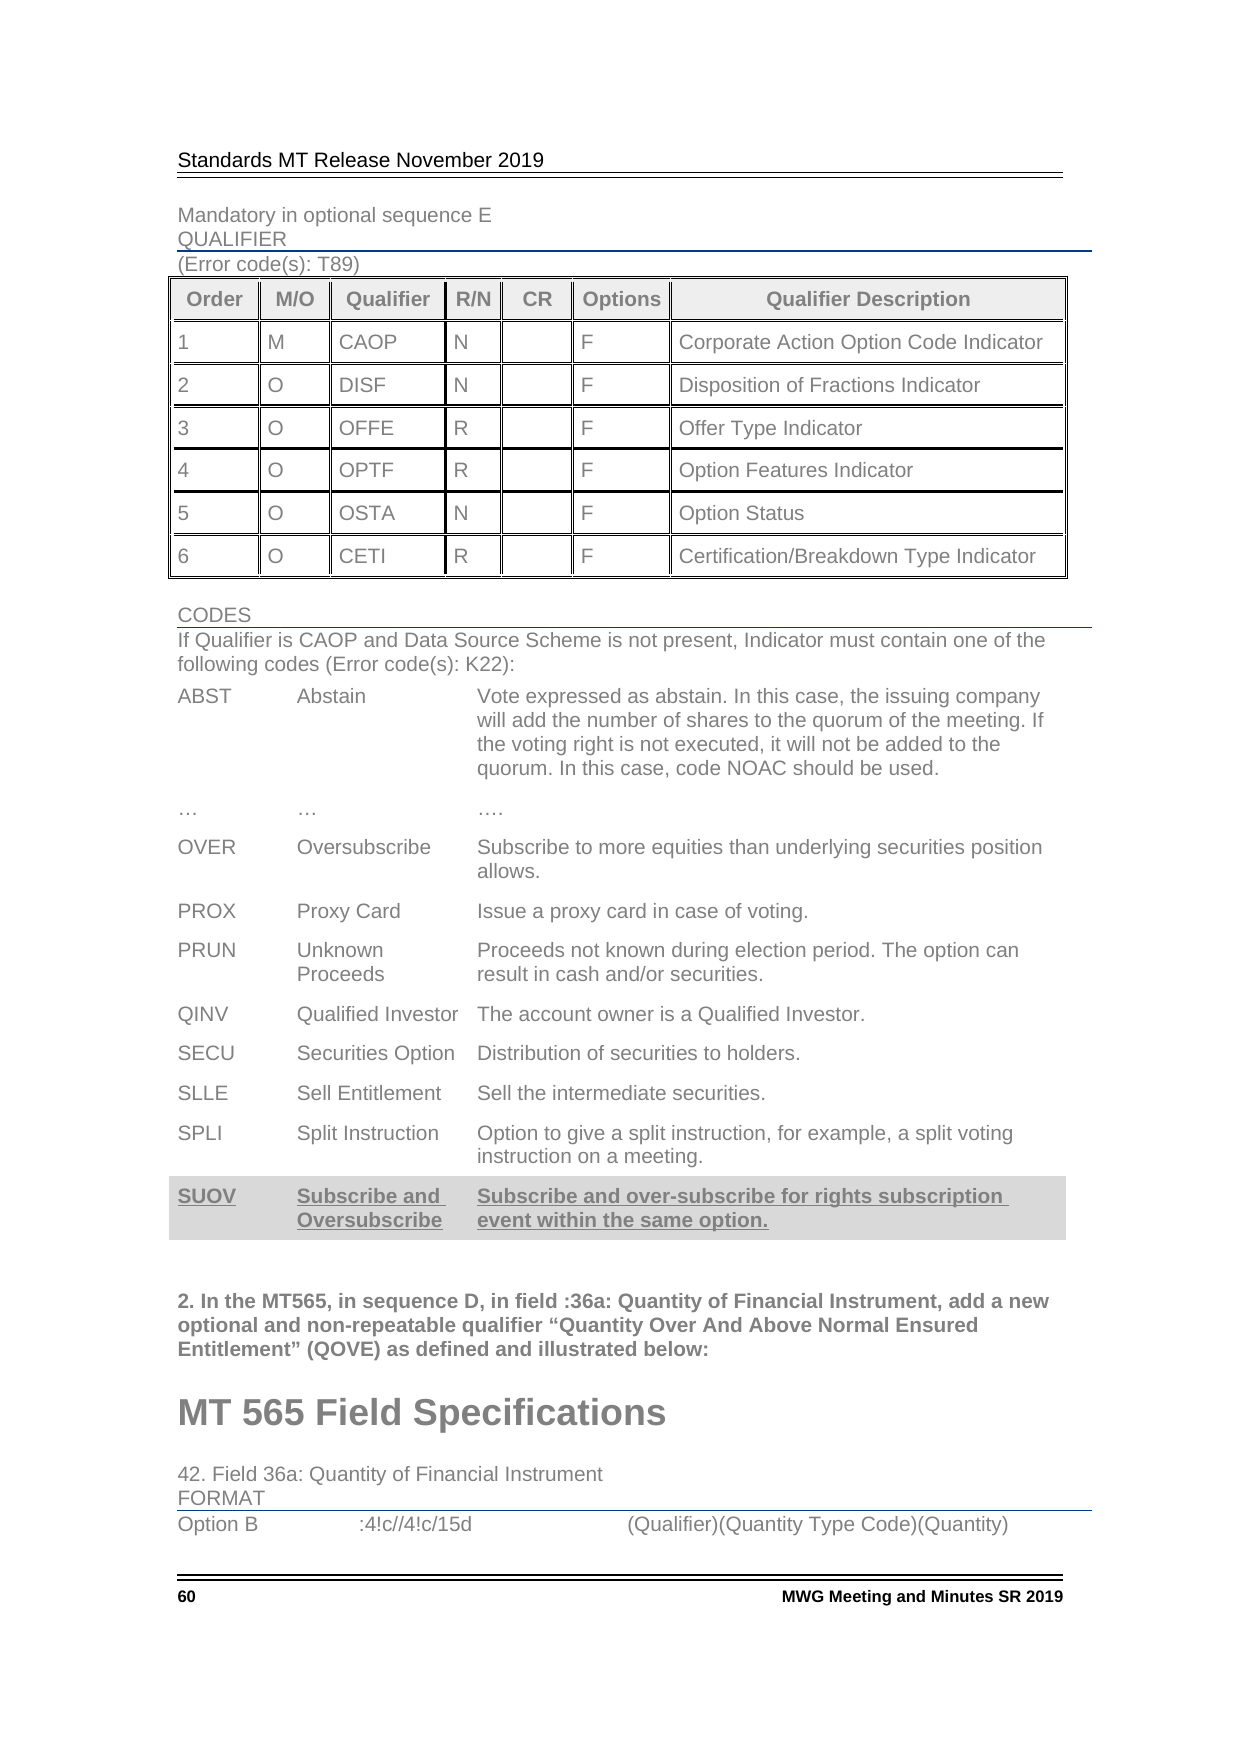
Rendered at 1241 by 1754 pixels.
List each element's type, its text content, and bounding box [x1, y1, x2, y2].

table_cell [502, 536, 573, 576]
table_cell F [574, 408, 669, 447]
table_cell [503, 365, 571, 404]
table_header Abstain [289, 676, 469, 788]
table_cell CETI [331, 536, 445, 576]
table_cell Oversubscribe [289, 827, 469, 891]
table_cell N [447, 322, 500, 361]
table_cell F [574, 322, 669, 361]
table_cell QINV [169, 994, 289, 1033]
table_header Vote expressed as abstain. In this case, the issuing company will add the number of shares to the quorum of the meeting. If the voting right is not executed, it will not be added to the quorum. In this case, code NOAC should be used. [469, 676, 1066, 788]
table_cell 2 [171, 361, 258, 404]
table_cell Subscribe and over-subscribe for rights subscription event within the same option. [469, 1176, 1066, 1240]
text Mandatory in optional sequence E [177, 202, 1092, 226]
table_cell SLLE [169, 1073, 289, 1113]
table_cell 6 [169, 533, 259, 576]
table_cell 1 [169, 319, 259, 361]
table_cell R [445, 536, 502, 576]
table_cell F [573, 536, 671, 576]
table_header (Qualifier)(Quantity Type Code)(Quantity) [627, 1511, 1074, 1535]
table_cell Certification/Breakdown Type Indicator [671, 533, 1066, 576]
table_cell … [169, 788, 289, 827]
table_cell F [574, 450, 669, 490]
table_cell N [447, 493, 500, 533]
table_cell [503, 493, 571, 533]
table_cell Proceeds not known during election period. The option can result in cash and/or securities. [469, 930, 1066, 994]
table_cell Sell Entitlement [289, 1073, 469, 1113]
table_header R/N [445, 279, 502, 319]
table_cell Offer Type Indicator [672, 404, 1065, 447]
table_cell PROX [169, 891, 289, 930]
table_cell SPLI [169, 1113, 289, 1176]
table_cell O [261, 450, 329, 490]
table_header CR [502, 279, 573, 319]
table_cell Sell the intermediate securities. [469, 1073, 1066, 1113]
table_cell O [260, 536, 331, 576]
text 42. Field 36a: Quantity of Financial Instrument [177, 1462, 1092, 1486]
table_header Qualifier Description [671, 279, 1065, 319]
text QUALIFIER [177, 226, 1092, 250]
table_header ABST [169, 676, 289, 788]
table_cell Subscribe to more equities than underlying securities position allows. [469, 827, 1066, 891]
table_cell Qualified Investor [289, 994, 469, 1033]
table_cell CAOP [332, 322, 444, 361]
table_cell OVER [169, 827, 289, 891]
text FORMAT [177, 1486, 1092, 1510]
table_cell Securities Option [289, 1034, 469, 1073]
table_cell SECU [169, 1034, 289, 1073]
table_cell OPTF [332, 450, 444, 490]
table_cell OFFE [332, 408, 444, 447]
table_cell Option Features Indicator [672, 447, 1065, 490]
text MT 565 Field Specifications [177, 1390, 1092, 1433]
table_cell O [261, 408, 329, 447]
table_cell F [574, 365, 669, 404]
table_header M/O [260, 279, 331, 319]
table_cell The account owner is a Qualified Investor. [469, 994, 1066, 1033]
text CODES [177, 603, 1092, 627]
table_cell SUOV [169, 1176, 289, 1240]
table_cell N [447, 365, 500, 404]
table_header Option B [177, 1511, 359, 1535]
table_cell Split Instruction [289, 1113, 469, 1176]
table_header :4!c//4!c/15d [359, 1511, 627, 1535]
table_cell Distribution of securities to holders. [469, 1034, 1066, 1073]
table_cell Proxy Card [289, 891, 469, 930]
table_cell Option to give a split instruction, for example, a split voting instruction on a meeting. [469, 1113, 1066, 1176]
table_cell DISF [332, 365, 444, 404]
table_cell … [289, 788, 469, 827]
text (Error code(s): T89) [177, 252, 1092, 276]
table_cell R [447, 450, 500, 490]
text 2. In the MT565, in sequence D, in field :36a: Quantity of Financial Instrument, add a new optional and non-repeatable qualifier “Quantity Over And Above Normal Ensured Entitlement” (QOVE) as defined and illustrated below: [177, 1289, 1092, 1361]
table_cell 4 [171, 447, 258, 490]
table_header Options [573, 279, 671, 319]
table_cell Subscribe and Oversubscribe [289, 1176, 469, 1240]
table_cell R [447, 408, 500, 447]
table_cell M [261, 322, 329, 361]
table_cell Issue a proxy card in case of voting. [469, 891, 1066, 930]
table_cell [503, 450, 571, 490]
table_cell PRUN [169, 930, 289, 994]
table_cell …. [469, 788, 1066, 827]
table_cell 5 [171, 490, 258, 533]
table_cell O [261, 493, 329, 533]
text If Qualifier is CAOP and Data Source Scheme is not present, Indicator must contain one of the following codes (Error code(s): K22): [177, 628, 1092, 676]
table_cell Unknown Proceeds [289, 930, 469, 994]
table_cell Disposition of Fractions Indicator [672, 361, 1065, 404]
table_header Qualifier [331, 279, 445, 319]
table_cell 3 [171, 404, 258, 447]
table_cell [503, 322, 571, 361]
table_cell [503, 408, 571, 447]
table_cell O [261, 365, 329, 404]
table_cell F [574, 493, 669, 533]
table_cell Corporate Action Option Code Indicator [671, 319, 1066, 361]
table_header Order [171, 279, 259, 319]
table_cell Option Status [672, 490, 1065, 533]
table_cell OSTA [332, 493, 444, 533]
